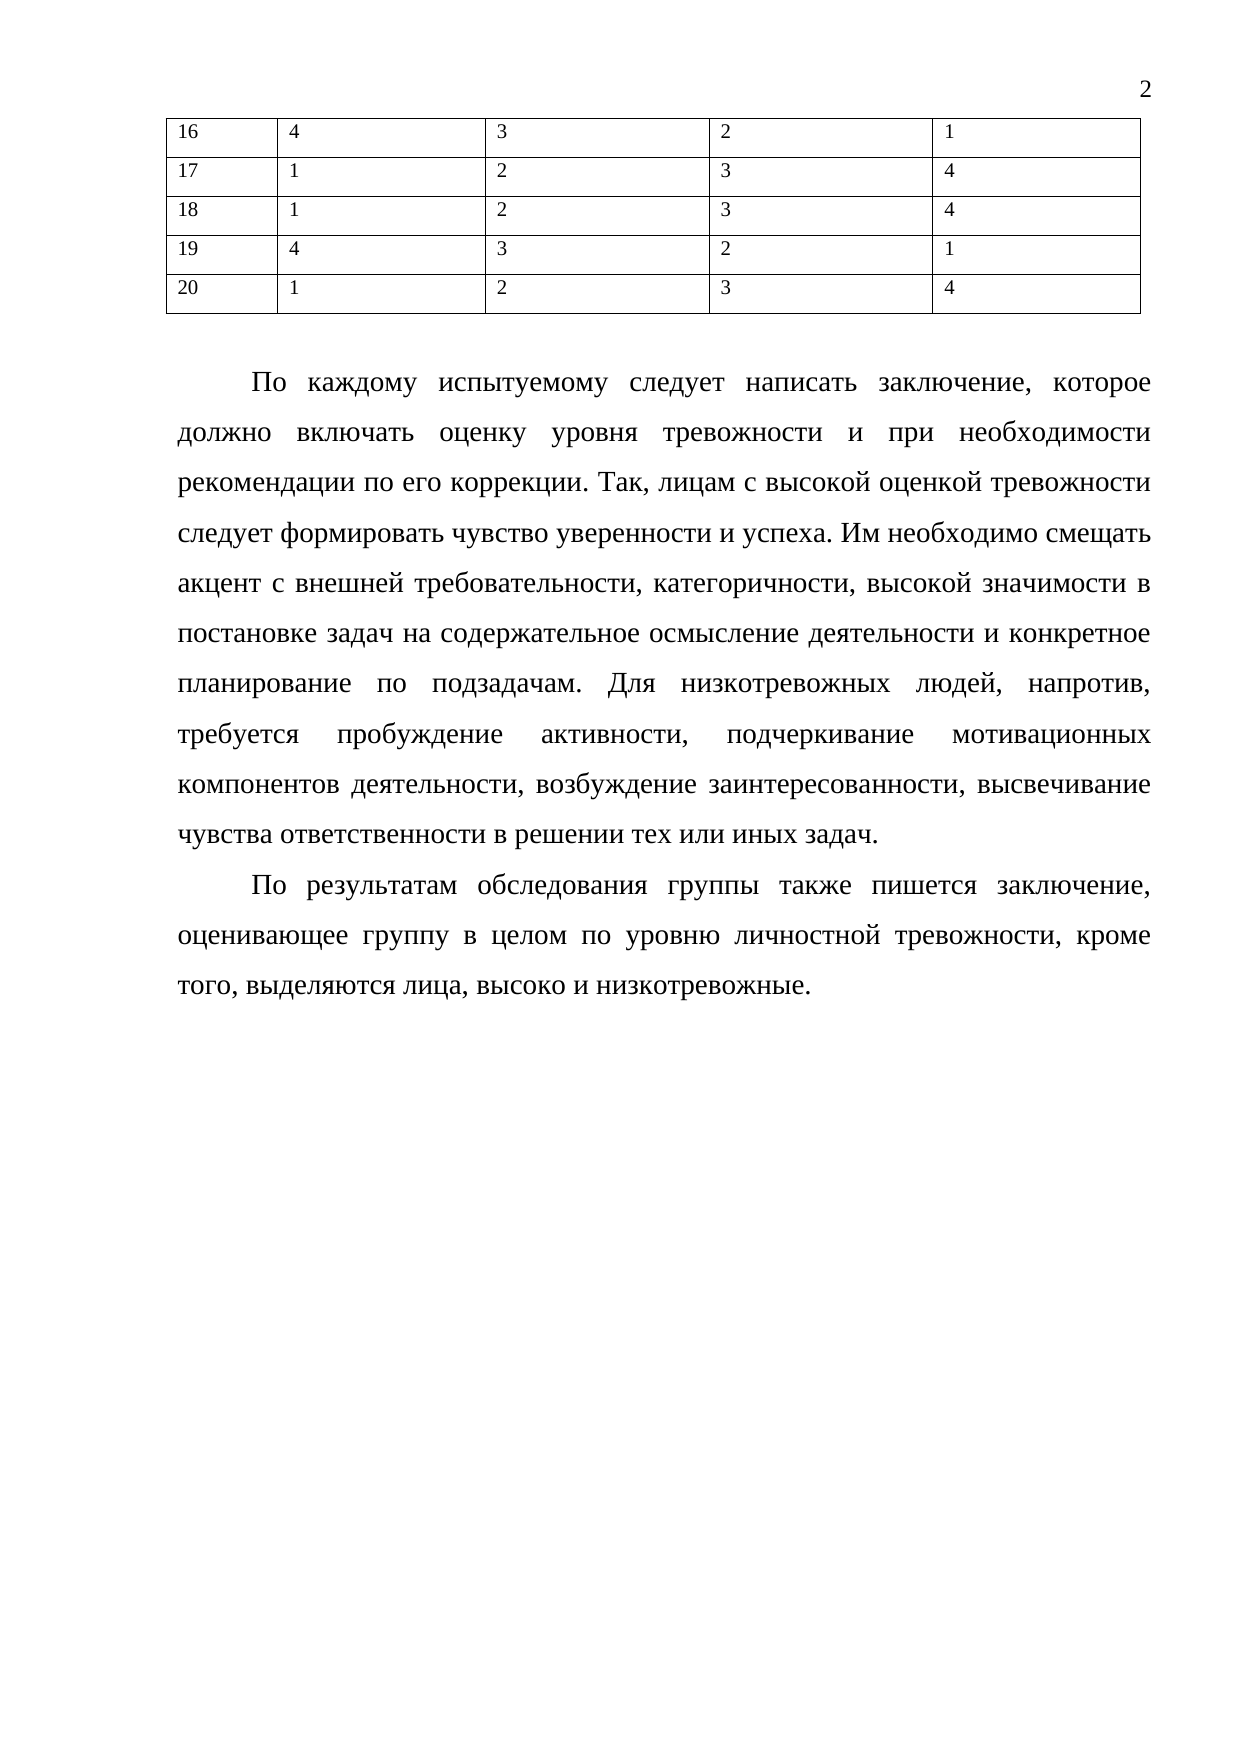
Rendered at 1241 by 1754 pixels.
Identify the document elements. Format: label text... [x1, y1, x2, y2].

table_cell 4 [933, 275, 1140, 312]
table_cell 3 [710, 275, 932, 312]
table_cell 4 [933, 197, 1140, 235]
table_cell 1 [278, 158, 485, 196]
table_cell 1 [933, 119, 1140, 157]
table_cell 4 [278, 236, 485, 273]
table_cell 18 [167, 197, 277, 235]
table_cell 3 [710, 197, 932, 235]
table_cell 4 [933, 158, 1140, 196]
table_cell 2 [486, 197, 709, 235]
table_cell 19 [167, 236, 277, 273]
table_cell 2 [710, 119, 932, 157]
table_cell 4 [278, 119, 485, 157]
text По каждому испытуемому следует написать заключение, которое должно включать оценку уровня тревожности и при необходимости рекомендации по его коррекции. Так, лицам с высокой оценкой тревожности следует формировать чувство уверенности и успеха. Им необходимо смещать акцент с внешней требовательности, категоричности, высокой значимости в постановке задач на содержательное осмысление деятельности и конкретное планирование по подзадачам. Для низкотревожных людей, напротив, требуется пробуждение активности, подчеркивание мотивационных компонентов деятельности, возбуждение заинтересованности, высвечивание чувства ответственности в решении тех или иных задач. [177, 364, 1152, 850]
table_cell 2 [710, 236, 932, 273]
table_cell 2 [486, 275, 709, 312]
table_cell 3 [710, 158, 932, 196]
table_cell 1 [933, 236, 1140, 273]
table_cell 1 [278, 275, 485, 312]
table_cell 2 [486, 158, 709, 196]
table_cell 17 [167, 158, 277, 196]
table_cell 16 [167, 119, 277, 157]
table_cell 20 [167, 275, 277, 312]
table_cell 3 [486, 236, 709, 273]
table_cell 1 [278, 197, 485, 235]
table_cell 3 [486, 119, 709, 157]
text По результатам обследования группы также пишется заключение, оценивающее группу в целом по уровню личностной тревожности, кроме того, выделяются лица, высоко и низкотревожные. [177, 867, 1152, 1001]
